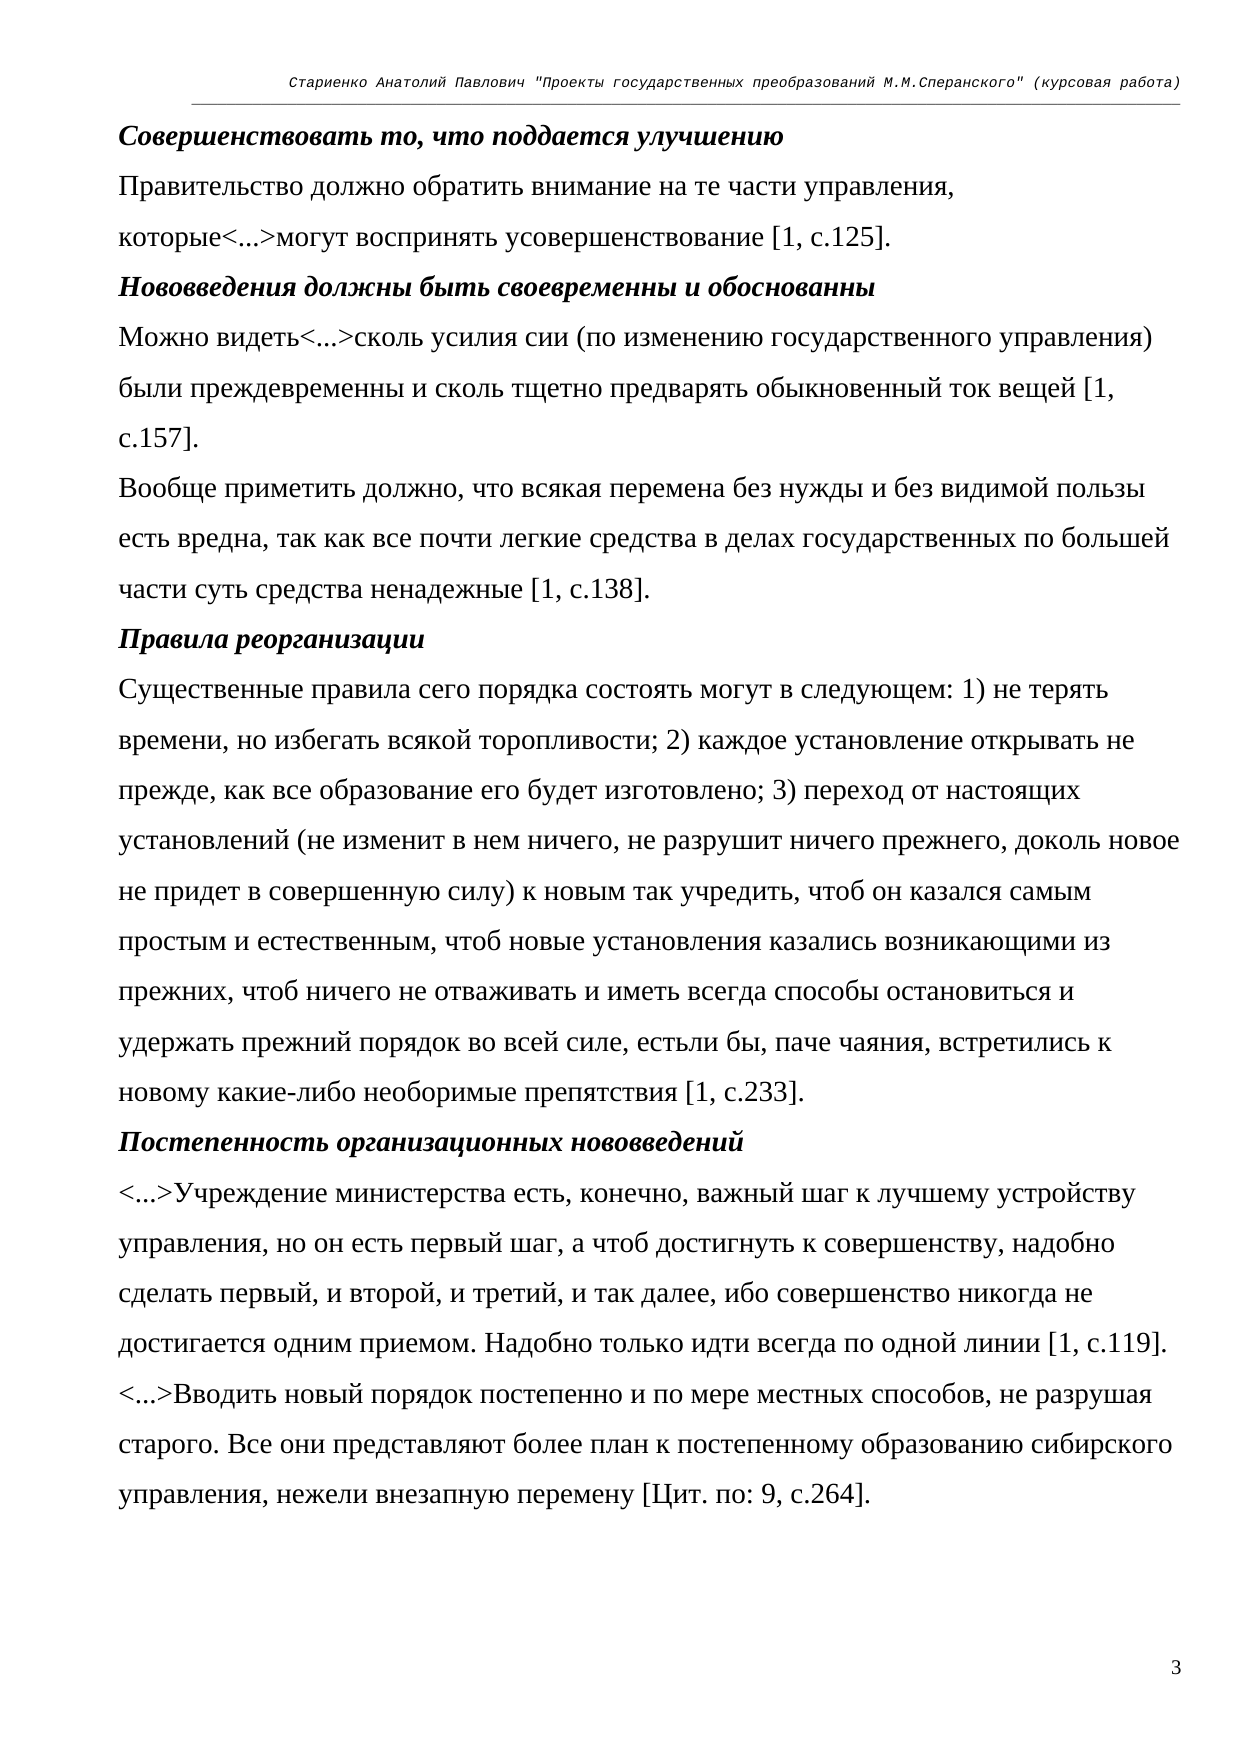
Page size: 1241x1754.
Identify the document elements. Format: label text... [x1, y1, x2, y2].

text Существенные правила сего порядка состоять могут в следующем: 1) не терять времени, но избегать всякой торопливости; 2) каждое установление открывать не прежде, как все образование его будет изготовлено; 3) переход от настоящих установлений (не изменит в нем ничего, не разрушит ничего прежнего, доколь новое не придет в совершенную силу) к новым так учредить, чтоб он казался самым простым и естественным, чтоб новые установления казались возникающими из прежних, чтоб ничего не отваживать и иметь всегда способы остановиться и удержать прежний порядок во всей силе, естьли бы, паче чаяния, встретились к новому какие-либо необоримые препятствия [1, с.233]. [118, 672, 1181, 1108]
text Совершенствовать то, что поддается улучшению [118, 118, 1181, 152]
text Постепенность организационных нововведений [118, 1124, 1181, 1158]
text Нововведения должны быть своевременны и обоснованны [118, 269, 1181, 303]
text Правительство должно обратить внимание на те части управления, которые<...>могут воспринять усовершенствование [1, с.125]. [118, 168, 1181, 252]
text <...>Вводить новый порядок постепенно и по мере местных способов, не разрушая старого. Все они представляют более план к постепенному образованию сибирского управления, нежели внезапную перемену [Цит. по: 9, с.264]. [118, 1376, 1181, 1510]
text Правила реорганизации [118, 621, 1181, 655]
text Можно видеть<...>сколь усилия сии (по изменению государственного управления) были преждевременны и сколь тщетно предварять обыкновенный ток вещей [1, с.157]. [118, 319, 1181, 453]
text Вообще приметить должно, что всякая перемена без нужды и без видимой пользы есть вредна, так как все почти легкие средства в делах государственных по большей части суть средства ненадежные [1, с.138]. [118, 470, 1181, 604]
text <...>Учреждение министерства есть, конечно, важный шаг к лучшему устройству управления, но он есть первый шаг, а чтоб достигнуть к совершенству, надобно сделать первый, и второй, и третий, и так далее, ибо совершенство никогда не достигается одним приемом. Надобно только идти всегда по одной линии [1, с.119]. [118, 1175, 1181, 1359]
